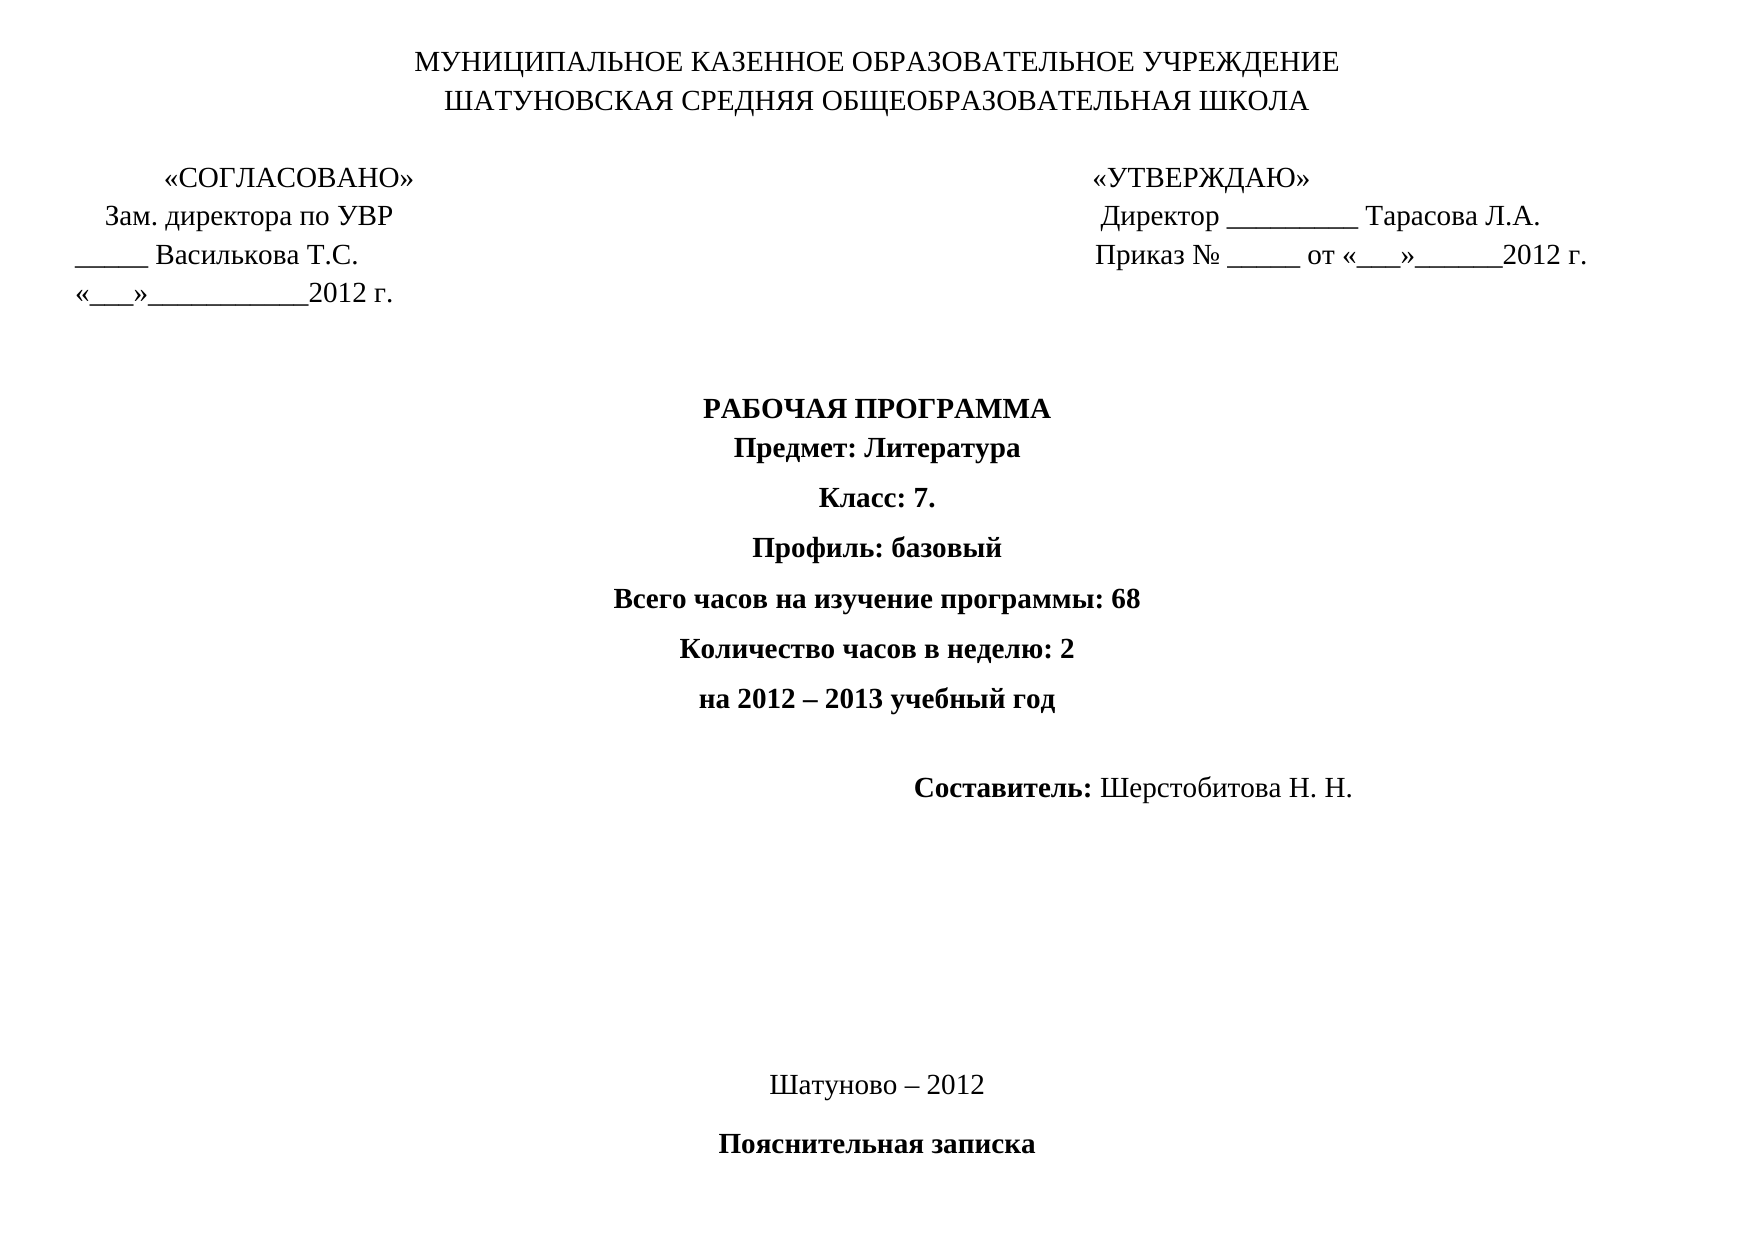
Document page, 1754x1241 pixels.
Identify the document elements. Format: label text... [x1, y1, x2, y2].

text Шатуново – 2012 [75, 1067, 1679, 1101]
text Количество часов в неделю: 2 [75, 631, 1679, 664]
text «СОГЛАСОВАНО» «УТВЕРЖДАЮ» [164, 160, 1679, 193]
text на 2012 – 2013 учебный год [75, 681, 1679, 715]
text _____ Василькова Т.С. Приказ № _____ от «___»______2012 г. [75, 237, 1679, 271]
text ШАТУНОВСКАЯ СРЕДНЯЯ ОБЩЕОБРАЗОВАТЕЛЬНАЯ ШКОЛА [75, 83, 1679, 116]
text Составитель: Шерстобитова Н. Н. [75, 770, 1679, 804]
text МУНИЦИПАЛЬНОЕ КАЗЕННОЕ ОБРАЗОВАТЕЛЬНОЕ УЧРЕЖДЕНИЕ [75, 44, 1679, 78]
text Всего часов на изучение программы: 68 [75, 581, 1679, 614]
text Пояснительная записка [75, 1126, 1679, 1160]
text Класс: 7. [75, 480, 1679, 514]
text «___»___________2012 г. [75, 276, 1679, 309]
text Зам. директора по УВР Директор _________ Тарасова Л.А. [104, 198, 1679, 232]
text РАБОЧАЯ ПРОГРАММА [75, 391, 1679, 425]
text Профиль: базовый [75, 530, 1679, 564]
text Предмет: Литература [75, 430, 1679, 463]
